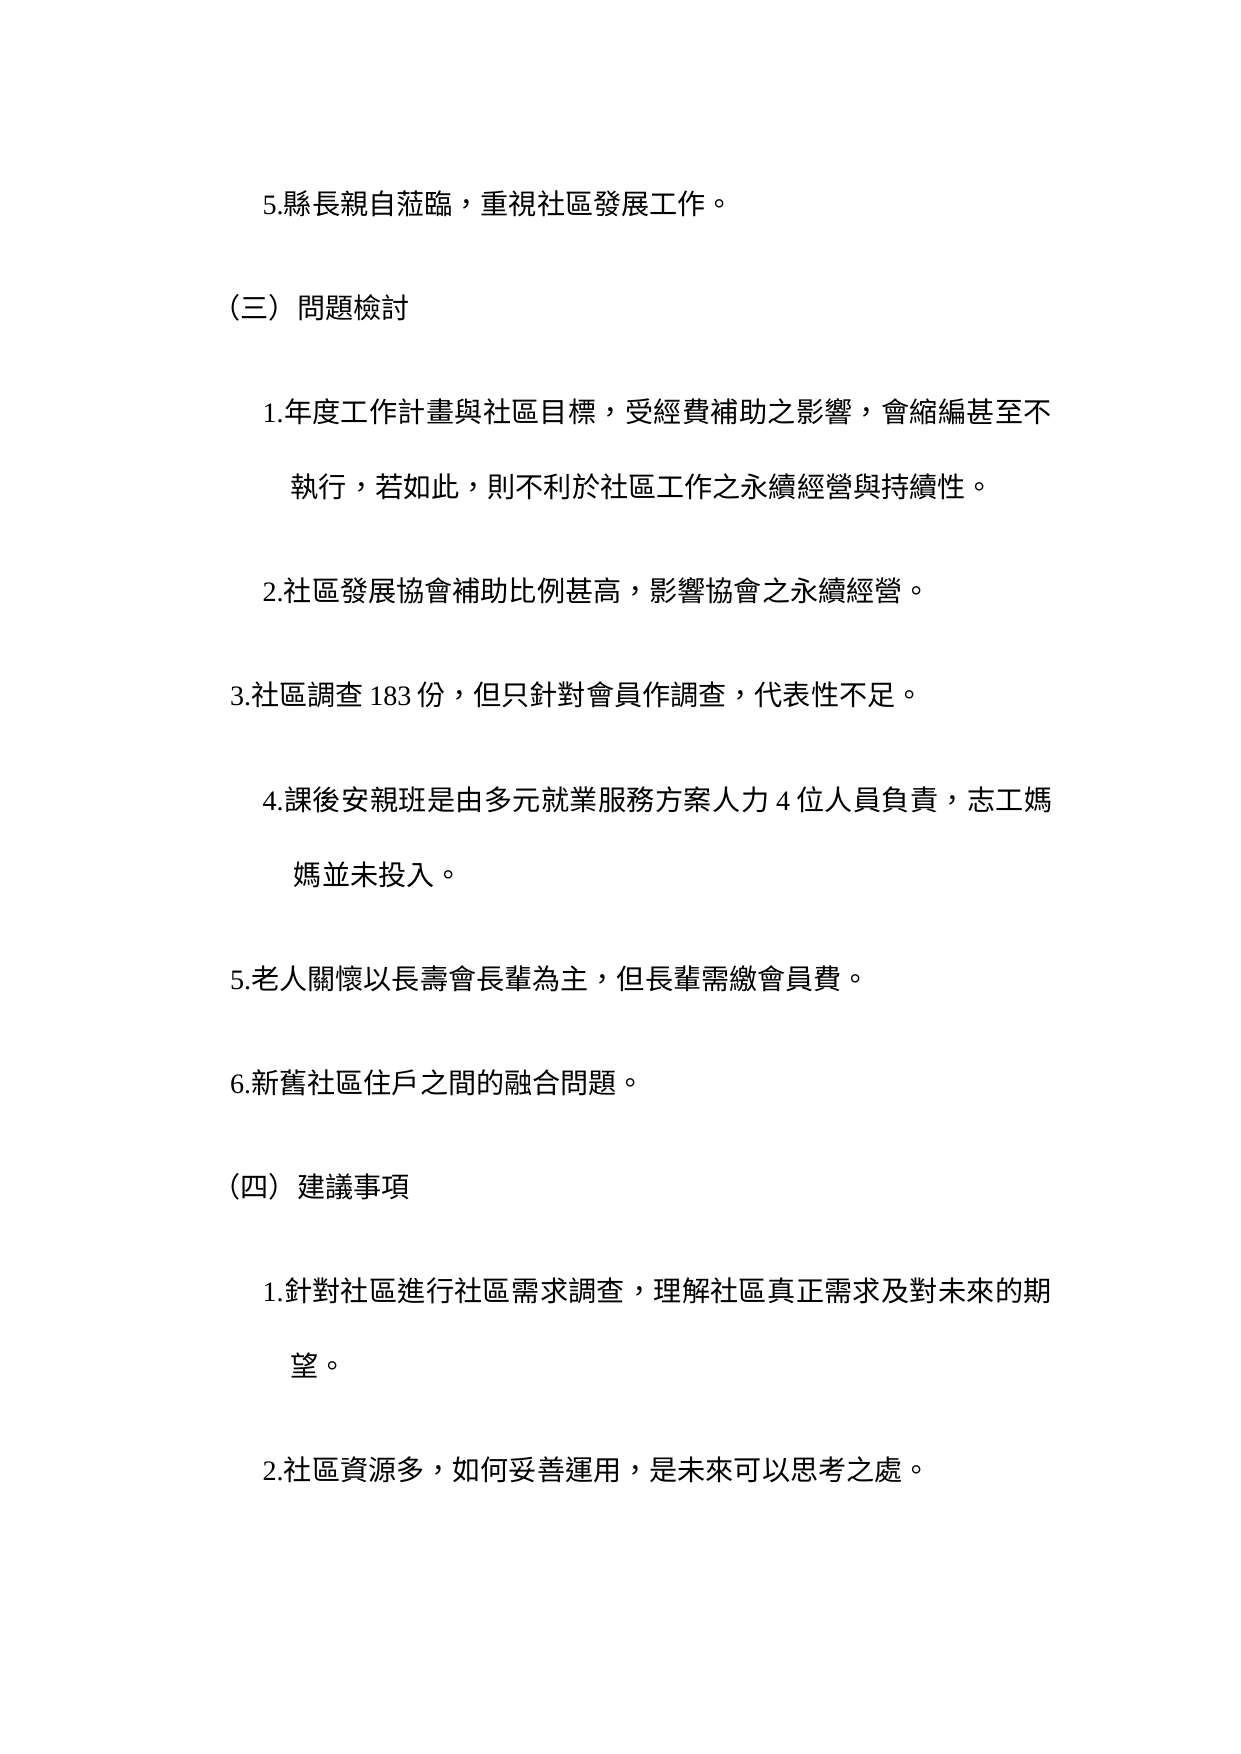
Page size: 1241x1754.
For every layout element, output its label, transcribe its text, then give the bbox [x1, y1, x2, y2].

text 1.年度工作計畫與社區目標，受經費補助之影響，會縮編甚至不執行，若如此，則不利於社區工作之永續經營與持續性。 [262, 373, 1053, 523]
text 2.社區資源多，如何妥善運用，是未來可以思考之處。 [262, 1431, 1053, 1506]
text （四）建議事項 [187, 1148, 978, 1223]
text 2.社區發展協會補助比例甚高，影響協會之永續經營。 [262, 552, 1053, 627]
text 4.課後安親班是由多元就業服務方案人力4位人員負責，志工媽媽並未投入。 [262, 760, 1053, 910]
text 5.老人關懷以長壽會長輩為主，但長輩需繳會員費。 [187, 939, 1053, 1014]
text 1.針對社區進行社區需求調查，理解社區真正需求及對未來的期望。 [262, 1252, 1053, 1402]
text （三）問題檢討 [187, 269, 978, 344]
text 6.新舊社區住戶之間的融合問題。 [187, 1044, 1053, 1119]
text 3.社區調查183份，但只針對會員作調查，代表性不足。 [187, 656, 1053, 731]
text 5.縣長親自蒞臨，重視社區發展工作。 [262, 164, 1053, 239]
